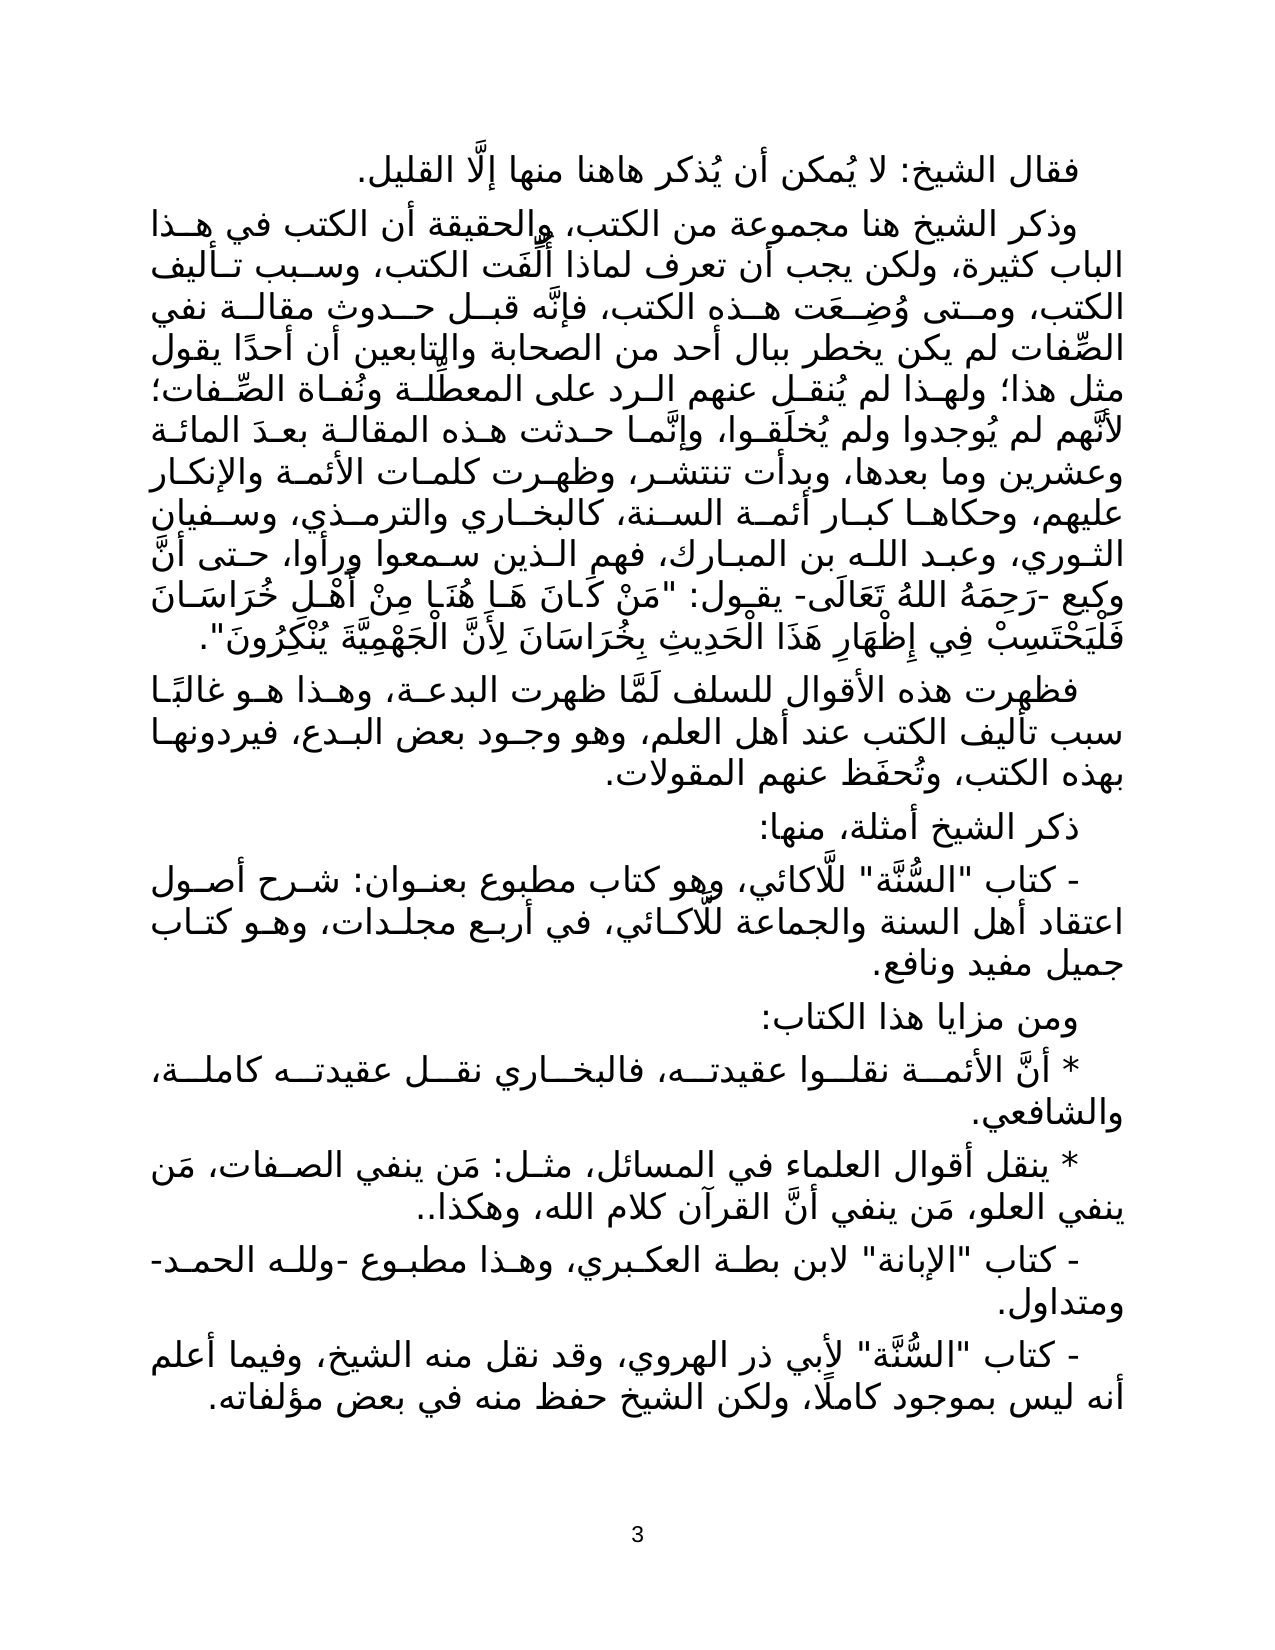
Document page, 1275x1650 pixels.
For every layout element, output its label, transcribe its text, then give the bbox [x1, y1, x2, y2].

text - كتاب "الإبانة" لابن بطة العكبري، وهذا مطبوع -ولله الحمد- ومتداول. [150, 1240, 1125, 1322]
text ذكر الشيخ أمثلة، منها: [150, 806, 1125, 847]
text فظهرت هذه الأقوال للسلف لَمَّا ظهرت البدعة، وهذا هو غالبًا سبب تأليف الكتب عند أهل العلم، وهو وجود بعض البدع، فيردونها بهذه الكتب، وتُحفَظ عنهم المقولات. [150, 670, 1125, 794]
text * أنَّ الأئمة نقلوا عقيدته، فالبخاري نقل عقيدته كاملة، والشافعي. [150, 1050, 1125, 1132]
text - كتاب "السُّنَّة" لأبي ذر الهروي، وقد نقل منه الشيخ، وفيما أعلم أنه ليس بموجود كاملًا، ولكن الشيخ حفظ منه في بعض مؤلفاته. [150, 1335, 1125, 1417]
text * ينقل أقوال العلماء في المسائل، مثل: مَن ينفي الصفات، مَن ينفي العلو، مَن ينفي أنَّ القرآن كلام الله، وهكذا.. [150, 1145, 1125, 1227]
text ومن مزايا هذا الكتاب: [150, 996, 1125, 1037]
text - كتاب "السُّنَّة" للَّاكائي، وهو كتاب مطبوع بعنوان: شرح أصول اعتقاد أهل السنة والجماعة للَّاكائي، في أربع مجلدات، وهو كتاب جميل مفيد ونافع. [150, 860, 1125, 984]
text فقال الشيخ: لا يُمكن أن يُذكر هاهنا منها إلَّا القليل. [150, 150, 1125, 191]
text وذكر الشيخ هنا مجموعة من الكتب، والحقيقة أن الكتب في هذا الباب كثيرة، ولكن يجب أن تعرف لماذا أُلِّفَت الكتب، وسبب تأليف الكتب، ومتى وُضِعَت هذه الكتب، فإنَّه قبل حدوث مقالة نفي الصِّفات لم يكن يخطر ببال أحد من الصحابة والتابعين أن أحدًا يقول مثل هذا؛ ولهذا لم يُنقل عنهم الرد على المعطِّلة ونُفاة الصِّفات؛ لأنَّهم لم يُوجدوا ولم يُخلَقوا، وإنَّما حدثت هذه المقالة بعدَ المائة وعشرين وما بعدها، وبدأت تنتشر، وظهرت كلمات الأئمة والإنكار عليهم، وحكاها كبار أئمة السنة، كالبخاري والترمذي، وسفيان الثوري، وعبد الله بن المبارك، فهم الذين سمعوا ورأوا، حتى أنَّ وكيع -رَحِمَهُ اللهُ تَعَالَى- يقول: "مَنْ كَانَ هَا هُنَا مِنْ أَهْلِ خُرَاسَانَ فَلْيَحْتَسِبْ فِي إِظْهَارِ هَذَا الْحَدِيثِ بِخُرَاسَانَ لِأَنَّ الْجَهْمِيَّةَ يُنْكِرُونَ". [150, 204, 1125, 657]
